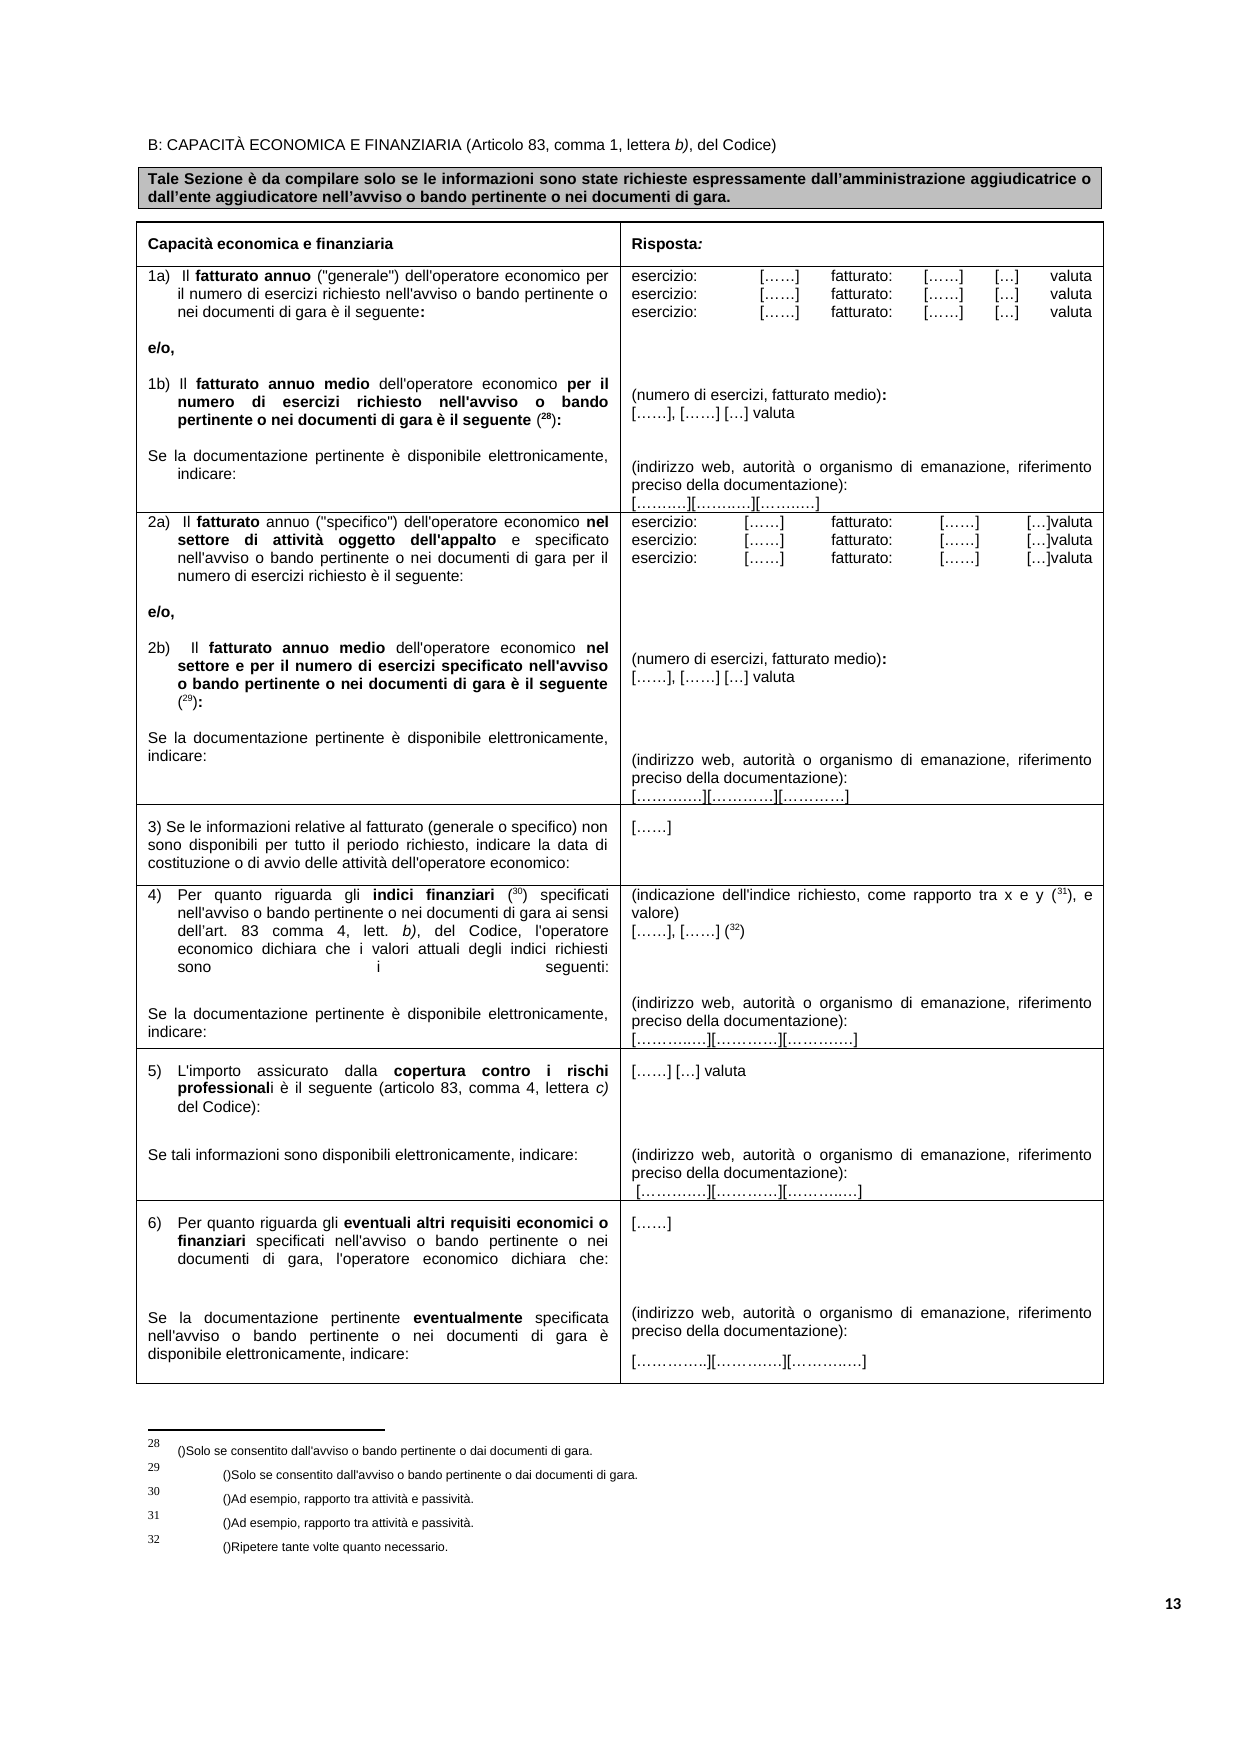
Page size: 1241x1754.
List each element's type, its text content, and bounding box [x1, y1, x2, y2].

table_cell [……] […] valuta (indirizzo web, autorità o organismo di emanazione, riferimento preciso della documentazione): [……….…][…………][………..…] [621, 1049, 1103, 1200]
table_cell [……] (indirizzo web, autorità o organismo di emanazione, riferimento preciso della documentazione): […………..][……….…][………..…] [621, 1201, 1103, 1383]
table_header Capacità economica e finanziaria [137, 223, 620, 266]
table_cell Per quanto riguarda gli indici finanziari () specificati nell'avviso o bando pertinente o nei documenti di gara ai sensi dell’art. 83 comma 4, lett. b), del Codice, l'operatore economico dichiara che i valori attuali degli indici richiesti sono i seguenti: Se la documentazione pertinente è disponibile elettronicamente, indicare: [137, 886, 620, 1048]
table_header Risposta: [621, 223, 1103, 266]
table_cell 2a) Il fatturato annuo ("specifico") dell'operatore economico nel settore di attività oggetto dell'appalto e specificato nell'avviso o bando pertinente o nei documenti di gara per il numero di esercizi richiesto è il seguente: e/o, 2b) Il fatturato annuo medio dell'operatore economico nel settore e per il numero di esercizi specificato nell'avviso o bando pertinente o nei documenti di gara è il seguente (): Se la documentazione pertinente è disponibile elettronicamente, indicare: [137, 513, 620, 804]
table_cell 3) Se le informazioni relative al fatturato (generale o specifico) non sono disponibili per tutto il periodo richiesto, indicare la data di costituzione o di avvio delle attività dell'operatore economico: [137, 805, 620, 884]
table_cell (indicazione dell'indice richiesto, come rapporto tra x e y (), e valore) [……], [……] () (indirizzo web, autorità o organismo di emanazione, riferimento preciso della documentazione): [………..…][…………][……….…] [621, 886, 1103, 1048]
table_cell L'importo assicurato dalla copertura contro i rischi professionali è il seguente (articolo 83, comma 4, lettera c) del Codice): Se tali informazioni sono disponibili elettronicamente, indicare: [137, 1049, 620, 1200]
table_cell 1a) Il fatturato annuo ("generale") dell'operatore economico per il numero di esercizi richiesto nell'avviso o bando pertinente o nei documenti di gara è il seguente: e/o, 1b) Il fatturato annuo medio dell'operatore economico per il numero di esercizi richiesto nell'avviso o bando pertinente o nei documenti di gara è il seguente (): Se la documentazione pertinente è disponibile elettronicamente, indicare: [137, 267, 620, 512]
table_cell Per quanto riguarda gli eventuali altri requisiti economici o finanziari specificati nell'avviso o bando pertinente o nei documenti di gara, l'operatore economico dichiara che: Se la documentazione pertinente eventualmente specificata nell'avviso o bando pertinente o nei documenti di gara è disponibile elettronicamente, indicare: [137, 1201, 620, 1383]
table_cell esercizio: [……] fatturato: [……] […] valuta esercizio: [……] fatturato: [……] […] valuta esercizio: [……] fatturato: [……] […] valuta (numero di esercizi, fatturato medio): [……], [……] […] valuta (indirizzo web, autorità o organismo di emanazione, riferimento preciso della documentazione): […….…][……..…][……..…] [621, 267, 1103, 512]
text Tale Sezione è da compilare solo se le informazioni sono state richieste espressamente dall’amministrazione aggiudicatrice o dall’ente aggiudicatore nell’avviso o bando pertinente o nei documenti di gara. [139, 168, 1101, 208]
table_cell esercizio: [……] fatturato: [……] […]valuta esercizio: [……] fatturato: [……] […]valuta esercizio: [……] fatturato: [……] […]valuta (numero di esercizi, fatturato medio): [……], [……] […] valuta (indirizzo web, autorità o organismo di emanazione, riferimento preciso della documentazione): [……….…][…………][…………] [621, 513, 1103, 804]
title B: Capacità economica e finanziaria (Articolo 83, comma 1, lettera b), del Codice) [148, 136, 1093, 154]
table_cell [……] [621, 805, 1103, 884]
